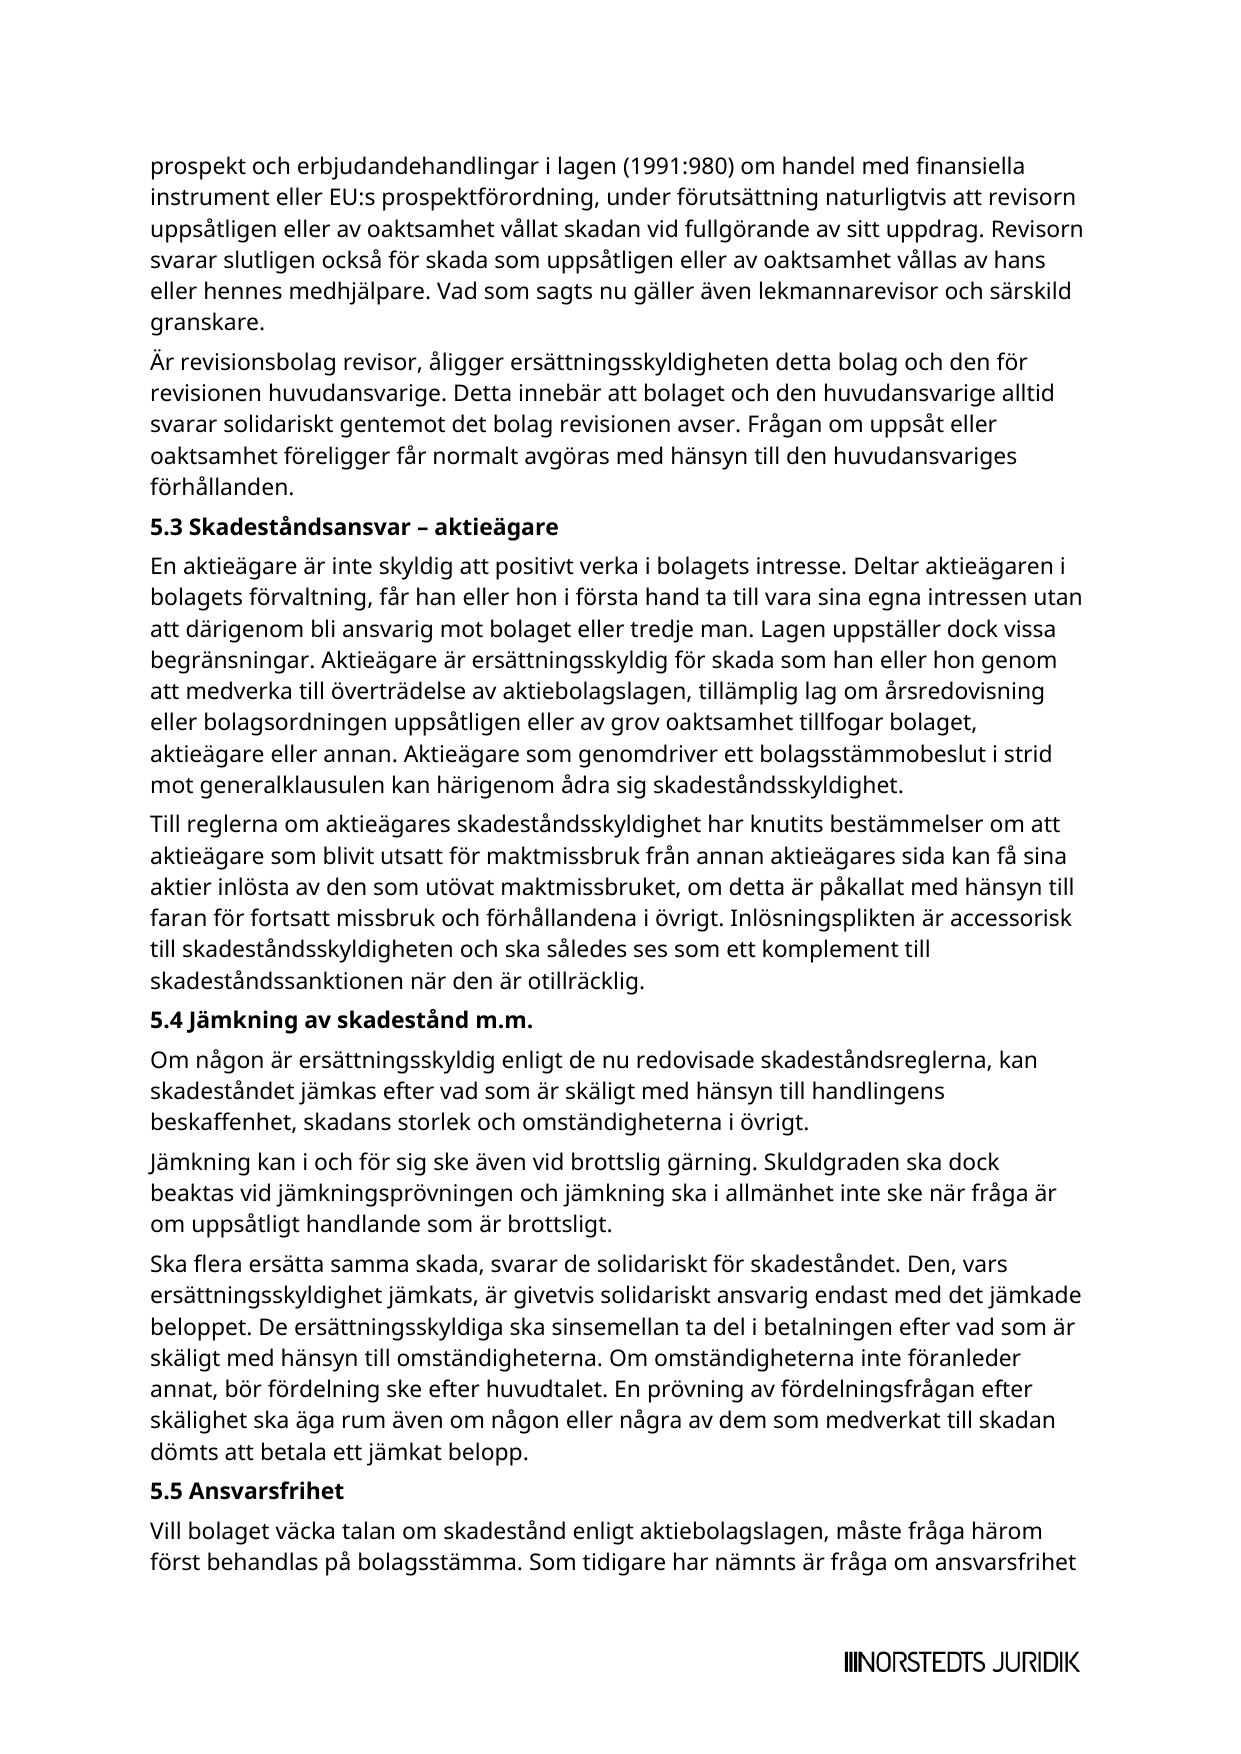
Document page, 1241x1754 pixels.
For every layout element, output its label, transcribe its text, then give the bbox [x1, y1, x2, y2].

text 5.3 Skadeståndsansvar – aktieägare [150, 510, 1090, 542]
text Jämkning kan i och för sig ske även vid brottslig gärning. Skuldgraden ska dock beaktas vid jämkningsprövningen och jämkning ska i allmänhet inte ske när fråga är om uppsåtligt handlande som är brottsligt. [150, 1146, 1090, 1239]
text 5.5 Ansvarsfrihet [150, 1475, 1090, 1506]
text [150, 150, 1090, 337]
text Om någon är ersättningsskyldig enligt de nu redovisade skadeståndsreglerna, kan skadeståndet jämkas efter vad som är skäligt med hänsyn till handlingens beskaffenhet, skadans storlek och omständigheterna i övrigt. [150, 1044, 1090, 1137]
text 5.4 Jämkning av skadestånd m.m. [150, 1004, 1090, 1035]
text En aktieägare är inte skyldig att positivt verka i bolagets intresse. Deltar aktieägaren i bolagets förvaltning, får han eller hon i första hand ta till vara sina egna intressen utan att därigenom bli ansvarig mot bolaget eller tredje man. Lagen uppställer dock vissa begränsningar. Aktieägare är ersättningsskyldig för skada som han eller hon genom att medverka till överträdelse av aktiebolagslagen, tillämplig lag om årsredovisning eller bolagsordningen uppsåtligen eller av grov oaktsamhet tillfogar bolaget, aktieägare eller annan. Aktieägare som genomdriver ett bolagsstämmobeslut i strid mot generalklausulen kan härigenom ådra sig skadeståndsskyldighet. [150, 550, 1090, 800]
text Ska flera ersätta samma skada, svarar de solidariskt för skadeståndet. Den, vars ersättningsskyldighet jämkats, är givetvis solidariskt ansvarig endast med det jämkade beloppet. De ersättningsskyldiga ska sinsemellan ta del i betalningen efter vad som är skäligt med hänsyn till omständigheterna. Om omständigheterna inte föranleder annat, bör fördelning ske efter huvudtalet. En prövning av fördelningsfrågan efter skälighet ska äga rum även om någon eller några av dem som medverkat till skadan dömts att betala ett jämkat belopp. [150, 1248, 1090, 1467]
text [150, 1514, 1090, 1577]
text Är revisionsbolag revisor, åligger ersättningsskyldigheten detta bolag och den för revisionen huvudansvarige. Detta innebär att bolaget och den huvudansvarige alltid svarar solidariskt gentemot det bolag revisionen avser. Frågan om uppsåt eller oaktsamhet föreligger får normalt avgöras med hänsyn till den huvudansvariges förhållanden. [150, 346, 1090, 502]
picture [836, 1629, 1091, 1695]
text Till reglerna om aktieägares skadeståndsskyldighet har knutits bestämmelser om att aktieägare som blivit utsatt för maktmissbruk från annan aktieägares sida kan få sina aktier inlösta av den som utövat maktmissbruket, om detta är påkallat med hänsyn till faran för fortsatt missbruk och förhållandena i övrigt. Inlösningsplikten är accessorisk till skadeståndsskyldigheten och ska således ses som ett komplement till skadeståndssanktionen när den är otillräcklig. [150, 808, 1090, 996]
